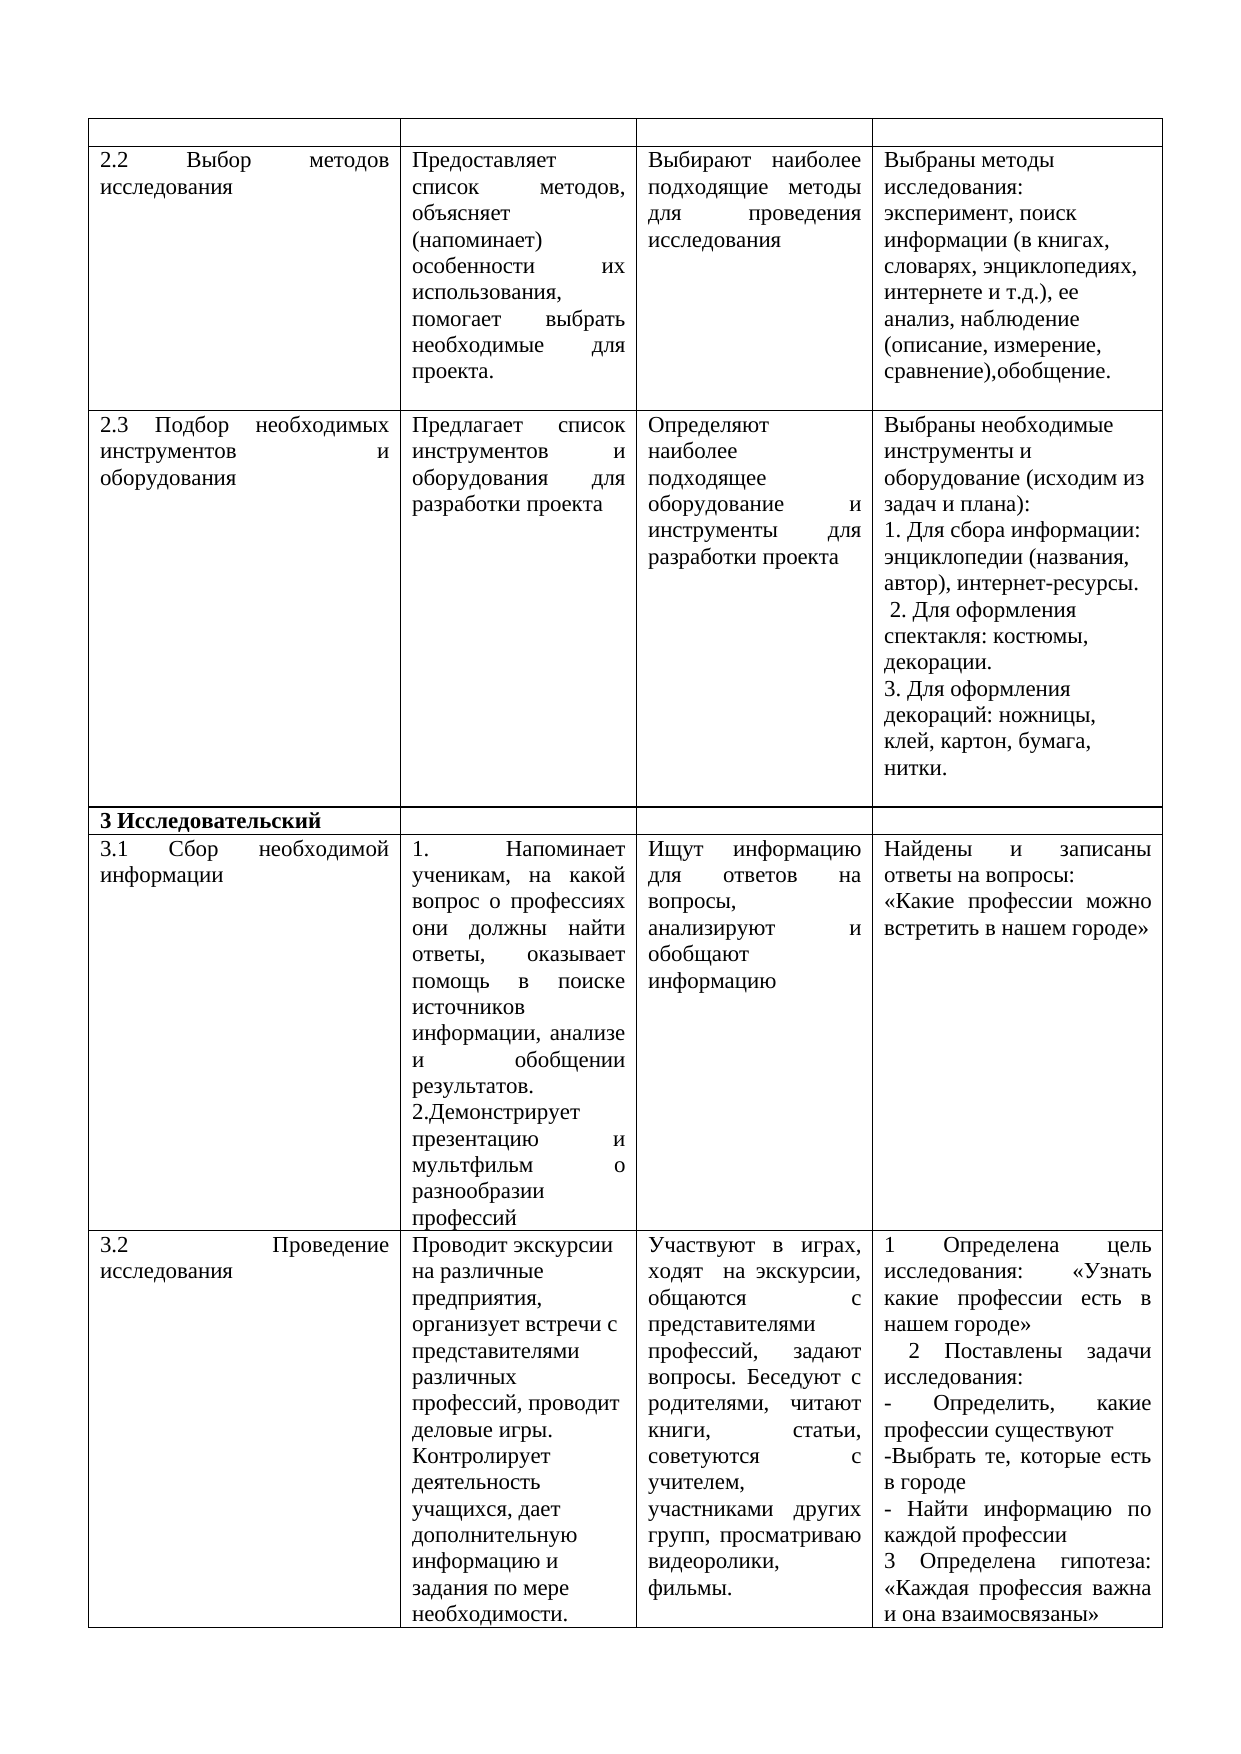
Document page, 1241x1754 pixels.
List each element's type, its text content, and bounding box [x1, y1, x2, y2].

table_cell 3 Исследовательский [89, 808, 400, 834]
table_cell [401, 808, 636, 834]
table_cell [873, 808, 1162, 834]
table_cell Выбраны необходимые инструменты и оборудование (исходим из задач и плана): 1. Для сбора информации: энциклопедии (названия, автор), интернет-ресурсы. 2. Для оформления спектакля: костюмы, декорации. 3. Для оформления декораций: ножницы, клей, картон, бумага, нитки. [873, 411, 1162, 806]
table_cell 3.1 Сбор необходимой информации [89, 835, 400, 1230]
table_cell Предоставляет список методов, объясняет (напоминает) особенности их использования, помогает выбрать необходимые для проекта. [401, 147, 636, 410]
table_cell Выбраны методы исследования: эксперимент, поиск информации (в книгах, словарях, энциклопедиях, интернете и т.д.), ее анализ, наблюдение (описание, измерение, сравнение),обобщение. [873, 147, 1162, 410]
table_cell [873, 119, 1162, 146]
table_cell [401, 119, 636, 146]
table_cell 2.2 Выбор методов исследования [89, 147, 400, 410]
table_cell Найдены и записаны ответы на вопросы: «Какие профессии можно встретить в нашем городе» [873, 835, 1162, 1230]
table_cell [637, 1231, 872, 1627]
table_cell Ищут информацию для ответов на вопросы, анализируют и обобщают информацию [637, 835, 872, 1230]
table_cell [89, 119, 400, 146]
table_cell [637, 808, 872, 834]
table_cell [637, 119, 872, 146]
table_cell Выбирают наиболее подходящие методы для проведения исследования [637, 147, 872, 410]
table_cell Предлагает список инструментов и оборудования для разработки проекта [401, 411, 636, 806]
table_cell Определяют наиболее подходящее оборудование и инструменты для разработки проекта [637, 411, 872, 806]
table_cell 2.3 Подбор необходимых инструментов и оборудования [89, 411, 400, 806]
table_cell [401, 1231, 636, 1627]
table_cell 1. Напоминает ученикам, на какой вопрос о профессиях они должны найти ответы, оказывает помощь в поиске источников информации, анализе и обобщении результатов. 2.Демонстрирует презентацию и мультфильм о разнообразии профессий [401, 835, 636, 1230]
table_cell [873, 1231, 1162, 1627]
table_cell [89, 1231, 400, 1627]
